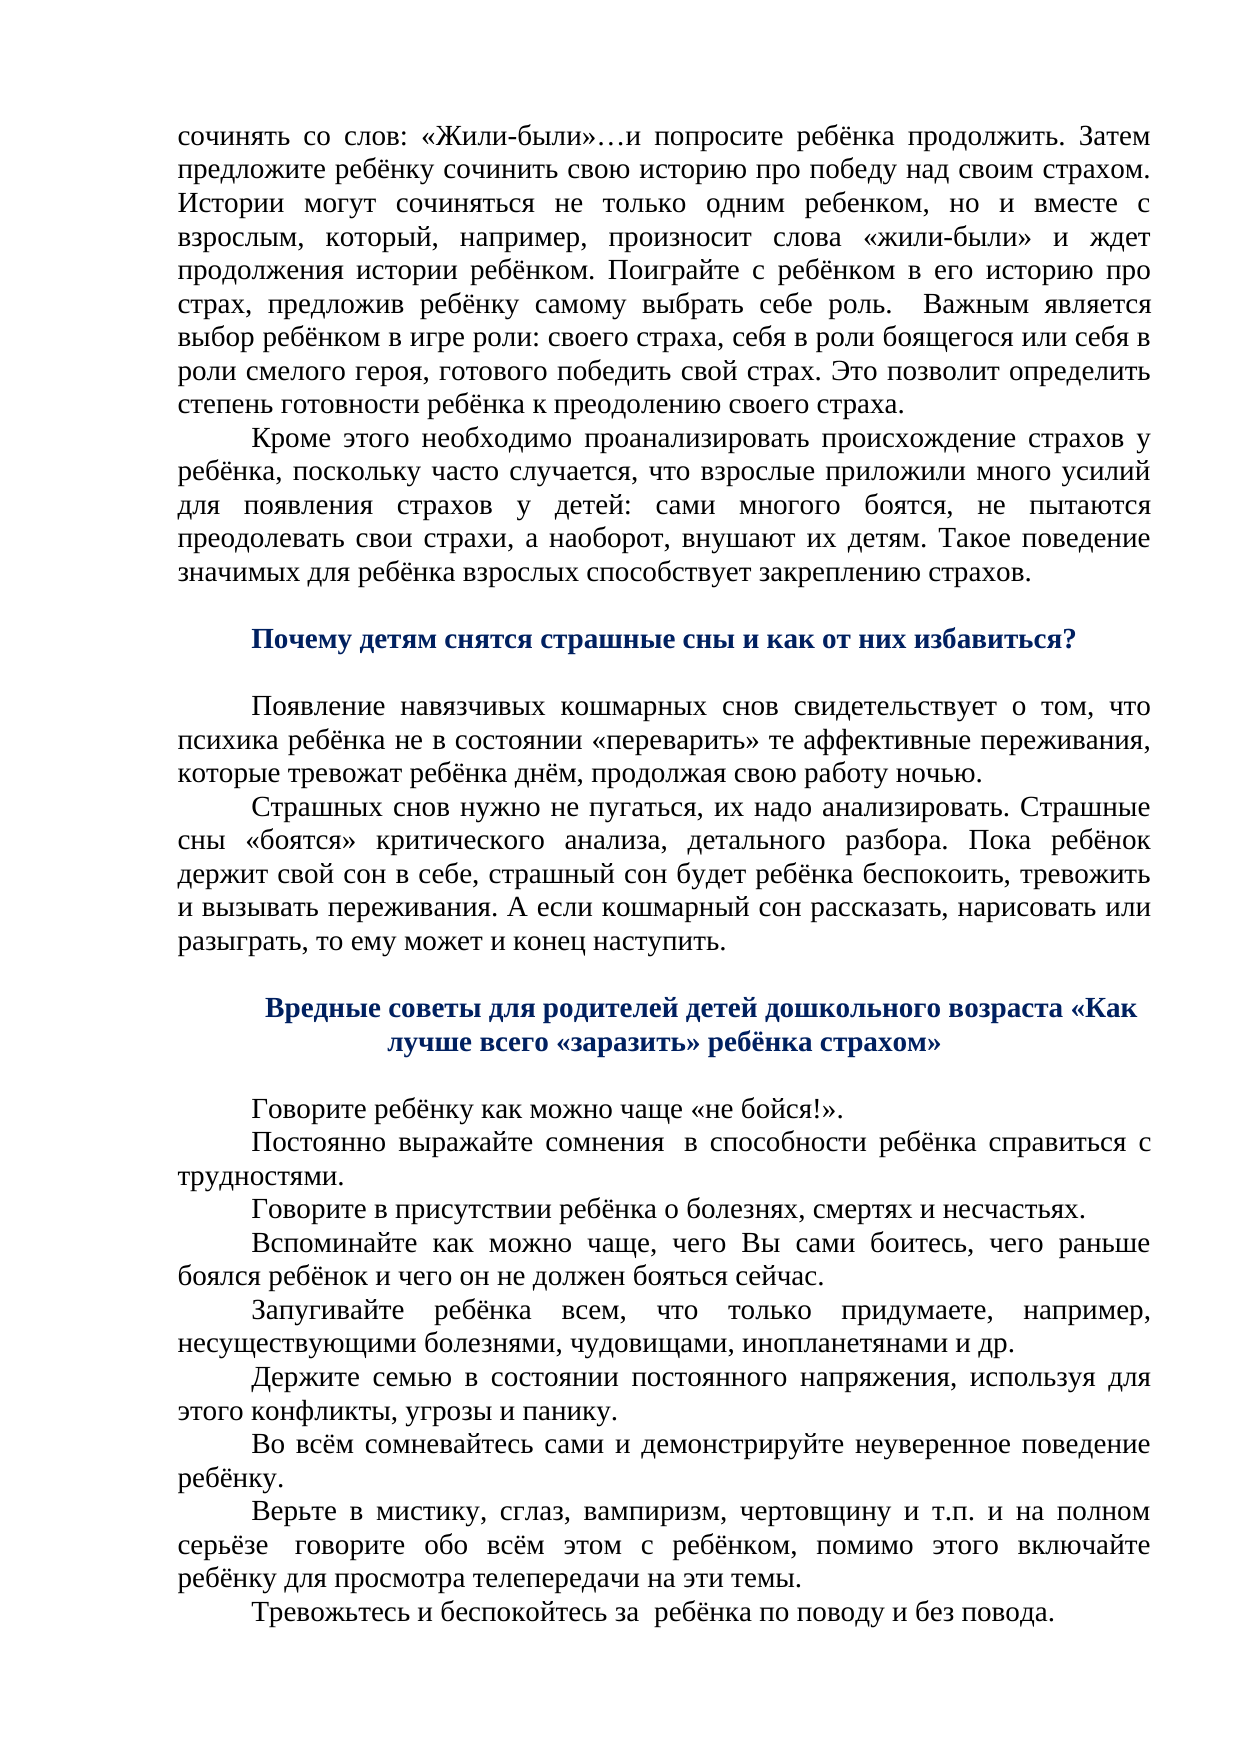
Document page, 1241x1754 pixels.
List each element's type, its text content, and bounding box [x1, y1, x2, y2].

text Появление навязчивых кошмарных снов свидетельствует о том, что психика ребёнка не в состоянии «переварить» те аффективные переживания, которые тревожат ребёнка днём, продолжая свою работу ночью. [177, 688, 1152, 789]
text Запугивайте ребёнка всем, что только придумаете, например, несуществующими болезнями, чудовищами, инопланетянами и др. [177, 1292, 1152, 1359]
text Кроме этого необходимо проанализировать происхождение страхов у ребёнка, поскольку часто случается, что взрослые приложили много усилий для появления страхов у детей: сами многого боятся, не пытаются преодолевать свои страхи, а наоборот, внушают их детям. Такое поведение значимых для ребёнка взрослых способствует закреплению страхов. [177, 420, 1152, 588]
text Держите семью в состоянии постоянного напряжения, используя для этого конфликты, угрозы и панику. [177, 1359, 1152, 1426]
text Тревожьтесь и беспокойтесь за ребёнка по поводу и без повода. [177, 1594, 1152, 1627]
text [177, 118, 1152, 420]
text Во всём сомневайтесь сами и демонстрируйте неуверенное поведение ребёнку. [177, 1426, 1152, 1493]
text Почему детям снятся страшные сны и как от них избавиться? [177, 621, 1152, 655]
text Верьте в мистику, сглаз, вампиризм, чертовщину и т.п. и на полном серьёзе говорите обо всём этом с ребёнком, помимо этого включайте ребёнку для просмотра телепередачи на эти темы. [177, 1493, 1152, 1594]
text Вредные советы для родителей детей дошкольного возраста «Как лучше всего «заразить» ребёнка страхом» [177, 990, 1152, 1057]
text Вспоминайте как можно чаще, чего Вы сами боитесь, чего раньше боялся ребёнок и чего он не должен бояться сейчас. [177, 1225, 1152, 1292]
text Страшных снов нужно не пугаться, их надо анализировать. Страшные сны «боятся» критического анализа, детального разбора. Пока ребёнок держит свой сон в себе, страшный сон будет ребёнка беспокоить, тревожить и вызывать переживания. А если кошмарный сон рассказать, нарисовать или разыграть, то ему может и конец наступить. [177, 789, 1152, 957]
text Говорите в присутствии ребёнка о болезнях, смертях и несчастьях. [177, 1191, 1152, 1225]
text Постоянно выражайте сомнения в способности ребёнка справиться с трудностями. [177, 1124, 1152, 1191]
text Говорите ребёнку как можно чаще «не бойся!». [177, 1091, 1152, 1124]
